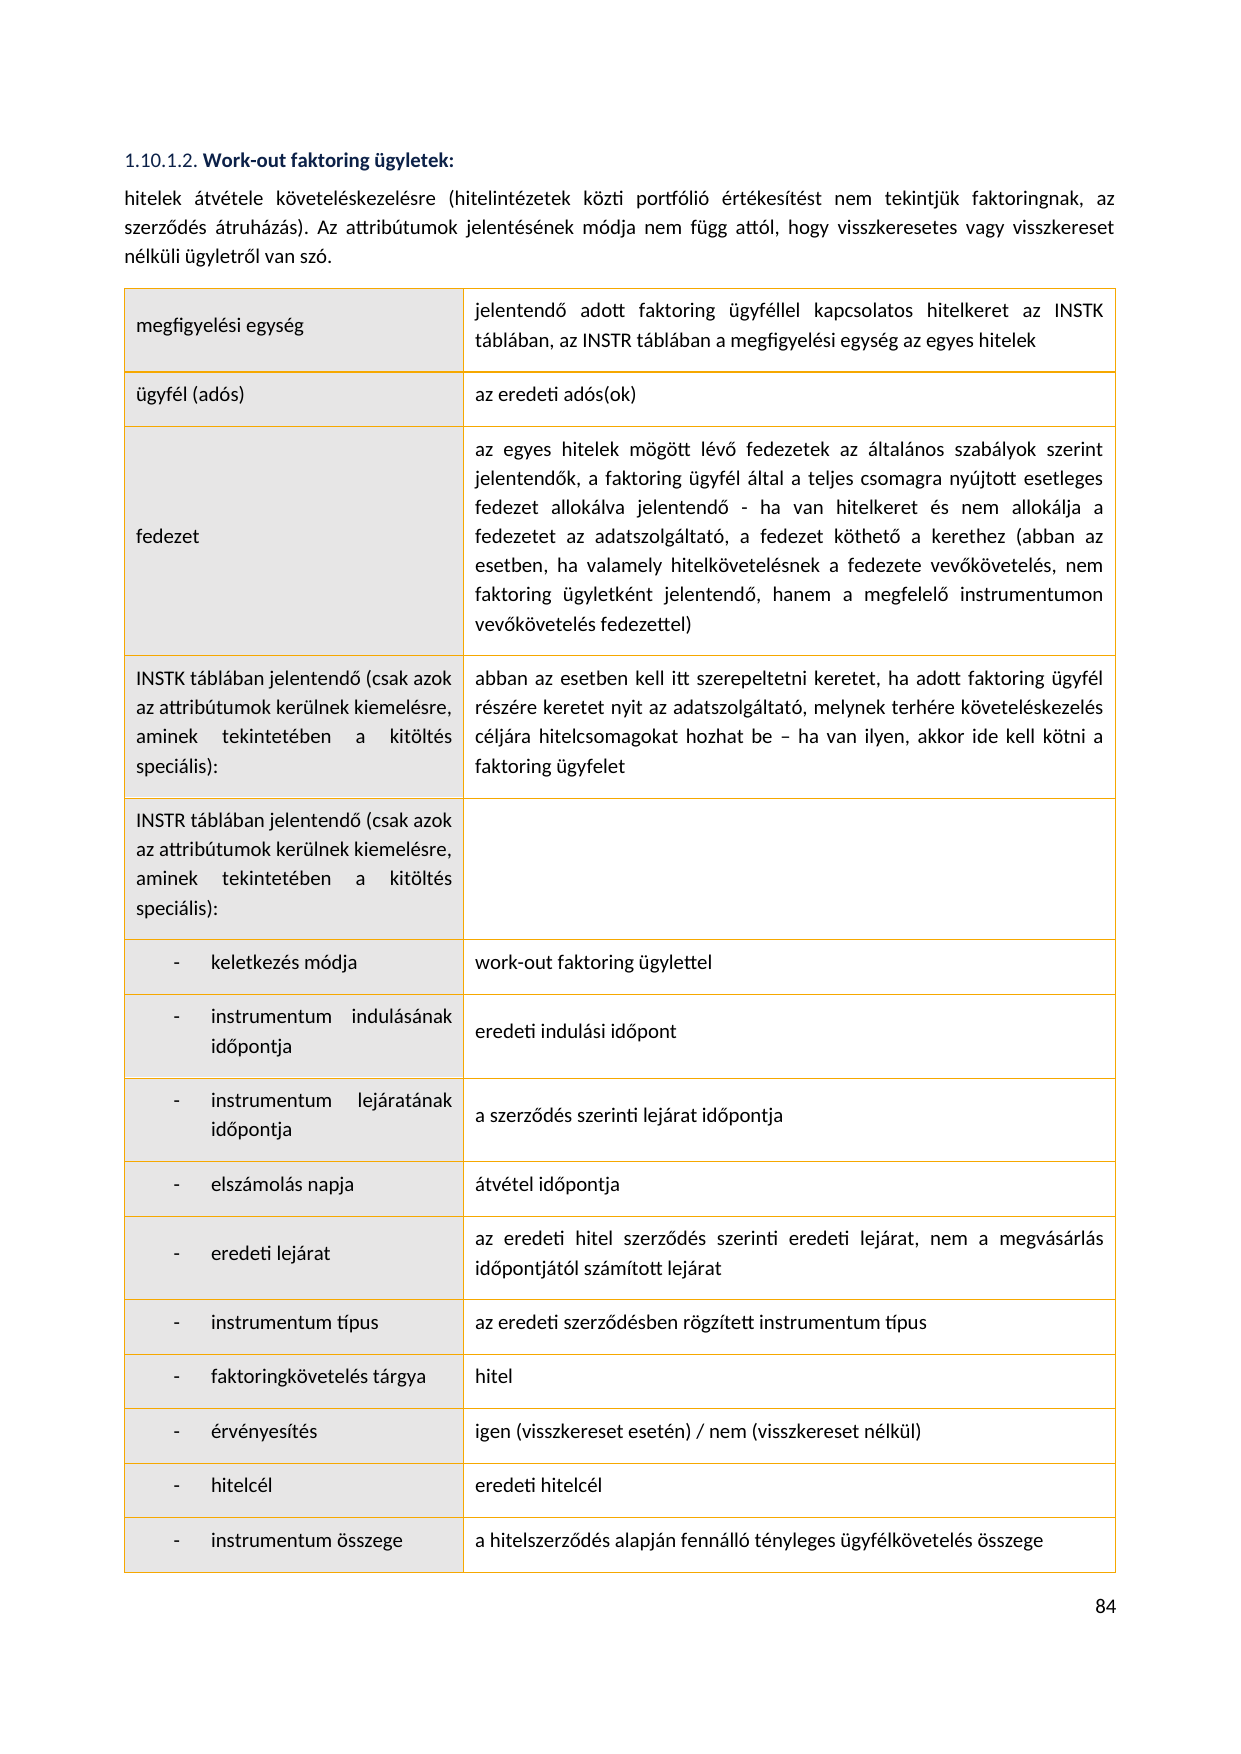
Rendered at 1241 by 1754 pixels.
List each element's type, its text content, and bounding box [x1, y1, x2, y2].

table_cell instrumentum indulásának időpontja [125, 995, 463, 1077]
table_cell faktoringkövetelés tárgya [125, 1355, 463, 1408]
table_cell hitel [464, 1355, 1115, 1408]
table_cell a hitelszerződés alapján fennálló tényleges ügyfélkövetelés összege [464, 1518, 1115, 1572]
table_cell az eredeti adós(ok) [464, 373, 1115, 426]
table_cell instrumentum típus [125, 1300, 463, 1354]
table_cell work-out faktoring ügylettel [464, 940, 1115, 994]
table_cell igen (visszkereset esetén) / nem (visszkereset nélkül) [464, 1409, 1115, 1463]
table_cell INSTR táblában jelentendő (csak azok az attribútumok kerülnek kiemelésre, aminek tekintetében a kitöltés speciális): [125, 799, 463, 939]
table_cell instrumentum lejáratának időpontja [125, 1079, 463, 1161]
table_cell az eredeti hitel szerződés szerinti eredeti lejárat, nem a megvásárlás időpontjától számított lejárat [464, 1217, 1115, 1299]
table_cell eredeti hitelcél [464, 1464, 1115, 1517]
table_cell INSTK táblában jelentendő (csak azok az attribútumok kerülnek kiemelésre, aminek tekintetében a kitöltés speciális): [125, 656, 463, 797]
table_cell abban az esetben kell itt szerepeltetni keretet, ha adott faktoring ügyfél részére keretet nyit az adatszolgáltató, melynek terhére követeléskezelés céljára hitelcsomagokat hozhat be – ha van ilyen, akkor ide kell kötni a faktoring ügyfelet [464, 656, 1115, 797]
table_cell keletkezés módja [125, 940, 463, 994]
table_cell eredeti lejárat [125, 1217, 463, 1299]
table_cell az eredeti szerződésben rögzített instrumentum típus [464, 1300, 1115, 1354]
table_cell érvényesítés [125, 1409, 463, 1463]
table_header jelentendő adott faktoring ügyféllel kapcsolatos hitelkeret az INSTK táblában, az INSTR táblában a megfigyelési egység az egyes hitelek [464, 289, 1115, 371]
table_cell elszámolás napja [125, 1162, 463, 1216]
table_cell hitelcél [125, 1464, 463, 1517]
table_cell fedezet [125, 427, 463, 655]
table_header megfigyelési egység [125, 289, 463, 371]
table_cell instrumentum összege [125, 1518, 463, 1572]
table_cell eredeti indulási időpont [464, 995, 1115, 1077]
table_cell a szerződés szerinti lejárat időpontja [464, 1079, 1115, 1161]
subtitle Work-out faktoring ügyletek: [124, 148, 1116, 173]
table_cell ügyfél (adós) [125, 373, 463, 426]
table_cell átvétel időpontja [464, 1162, 1115, 1216]
text hitelek átvétele követeléskezelésre (hitelintézetek közti portfólió értékesítést nem tekintjük faktoringnak, az szerződés átruházás). Az attribútumok jelentésének módja nem függ attól, hogy visszkeresetes vagy visszkereset nélküli ügyletről van szó. [124, 185, 1116, 268]
table_cell az egyes hitelek mögött lévő fedezetek az általános szabályok szerint jelentendők, a faktoring ügyfél által a teljes csomagra nyújtott esetleges fedezet allokálva jelentendő - ha van hitelkeret és nem allokálja a fedezetet az adatszolgáltató, a fedezet köthető a kerethez (abban az esetben, ha valamely hitelkövetelésnek a fedezete vevőkövetelés, nem faktoring ügyletként jelentendő, hanem a megfelelő instrumentumon vevőkövetelés fedezettel) [464, 427, 1115, 655]
table_cell [464, 799, 1115, 939]
